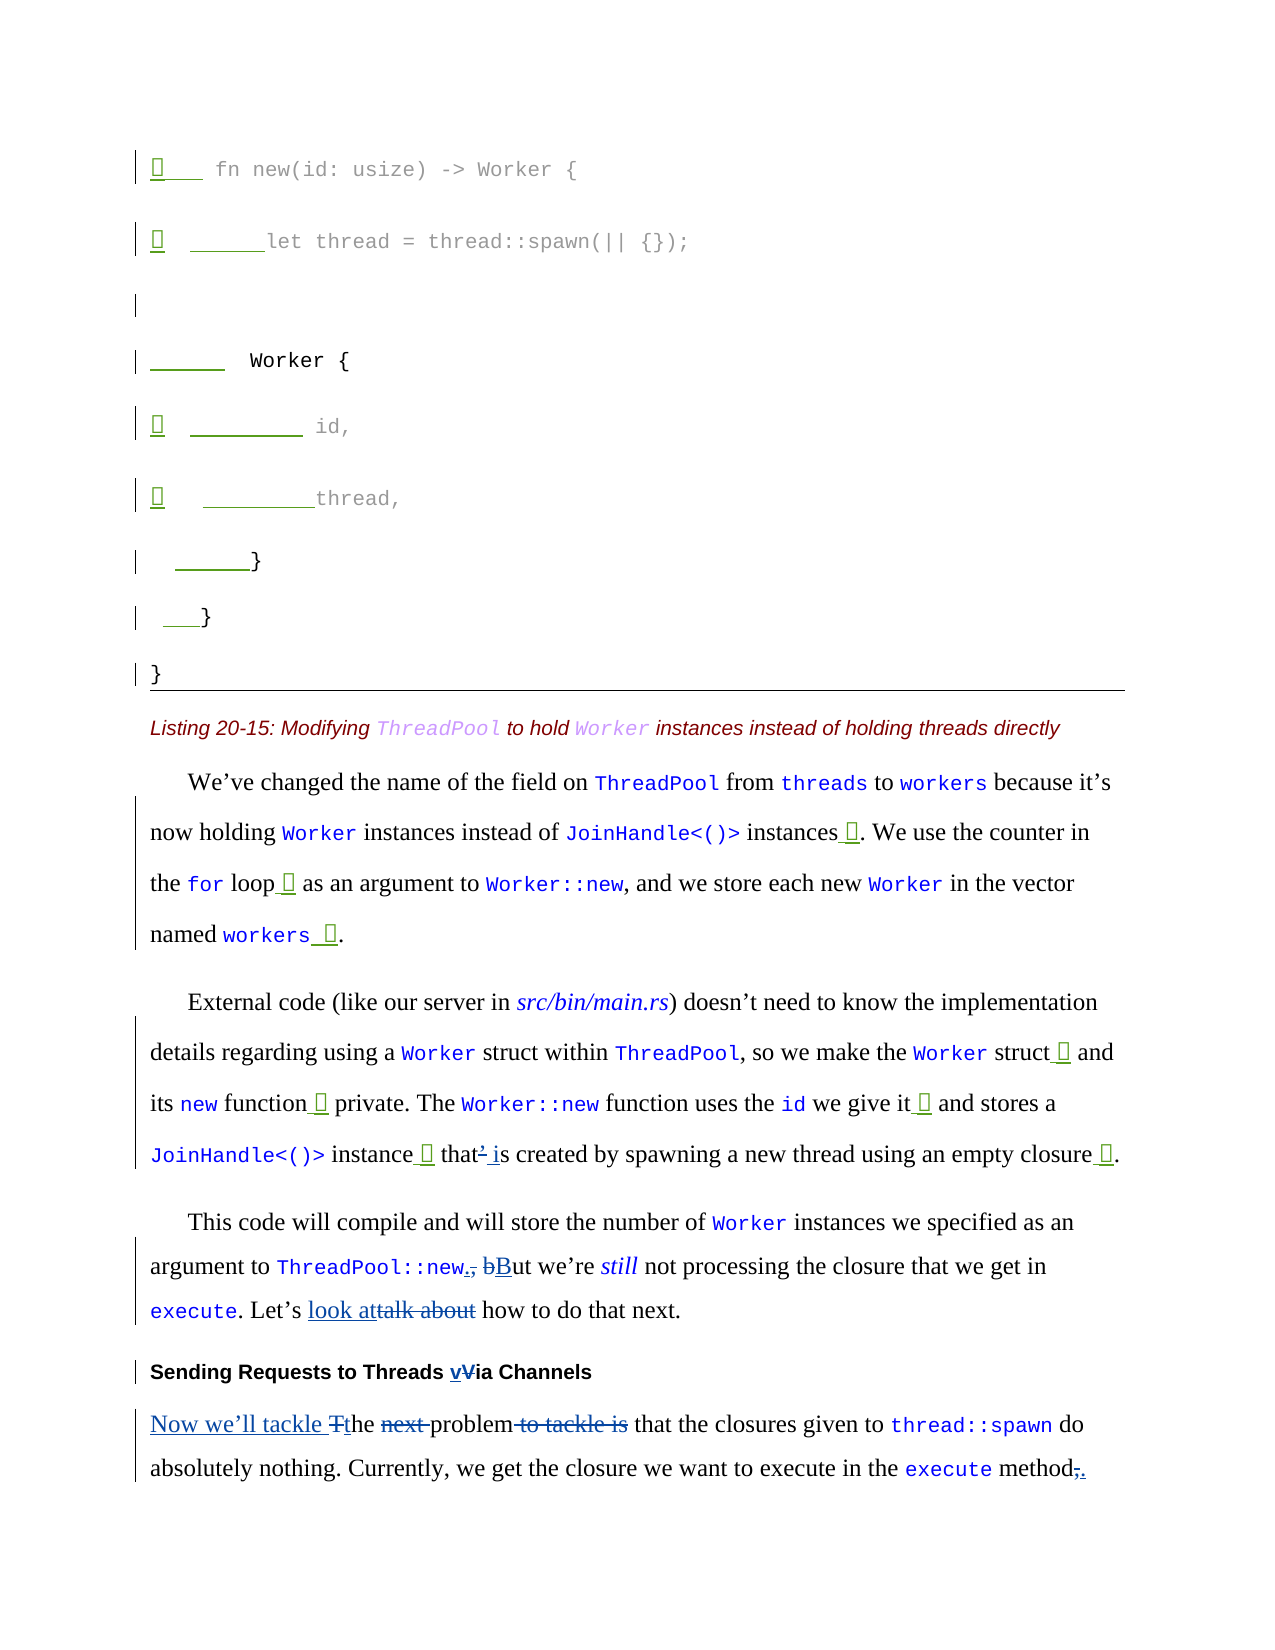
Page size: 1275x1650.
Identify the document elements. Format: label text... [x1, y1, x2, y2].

text Sending Requests to Threads ia Channels [150, 1360, 1125, 1384]
text let thread = thread::spawn(|| {}); [150, 222, 1125, 256]
text } [150, 606, 1125, 630]
text thread, [150, 478, 1125, 512]
text } [150, 550, 1125, 574]
text This code will compile and will store the number of Worker instances we specified as an argument to ThreadPool::new ut we’re still not processing the closure that we get in execute. Let’s how to do that next. [150, 1207, 1125, 1324]
text We’ve changed the name of the field on ThreadPool from threads to workers because it’s now holding Worker instances instead of JoinHandle<()> instances. We use the counter in the for loop as an argument to Worker::new, and we store each new Worker in the vector named workers. [150, 767, 1125, 949]
list Listing 20-15: Modifying ThreadPool to hold Worker instances instead of holding threads directly [150, 716, 1125, 741]
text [150, 1409, 1125, 1482]
text } [150, 662, 1125, 690]
text Worker { [150, 350, 1125, 374]
text id, [150, 406, 1125, 440]
text fn new(id: usize) -> Worker { [150, 150, 1125, 184]
text External code (like our server in src/bin/main.rs) doesn’t need to know the implementation details regarding using a Worker struct within ThreadPool, so we make the Worker struct and its new function private. The Worker::new function uses the id we give it and stores a JoinHandle<()> instance thats created by spawning a new thread using an empty closure. [150, 987, 1125, 1169]
